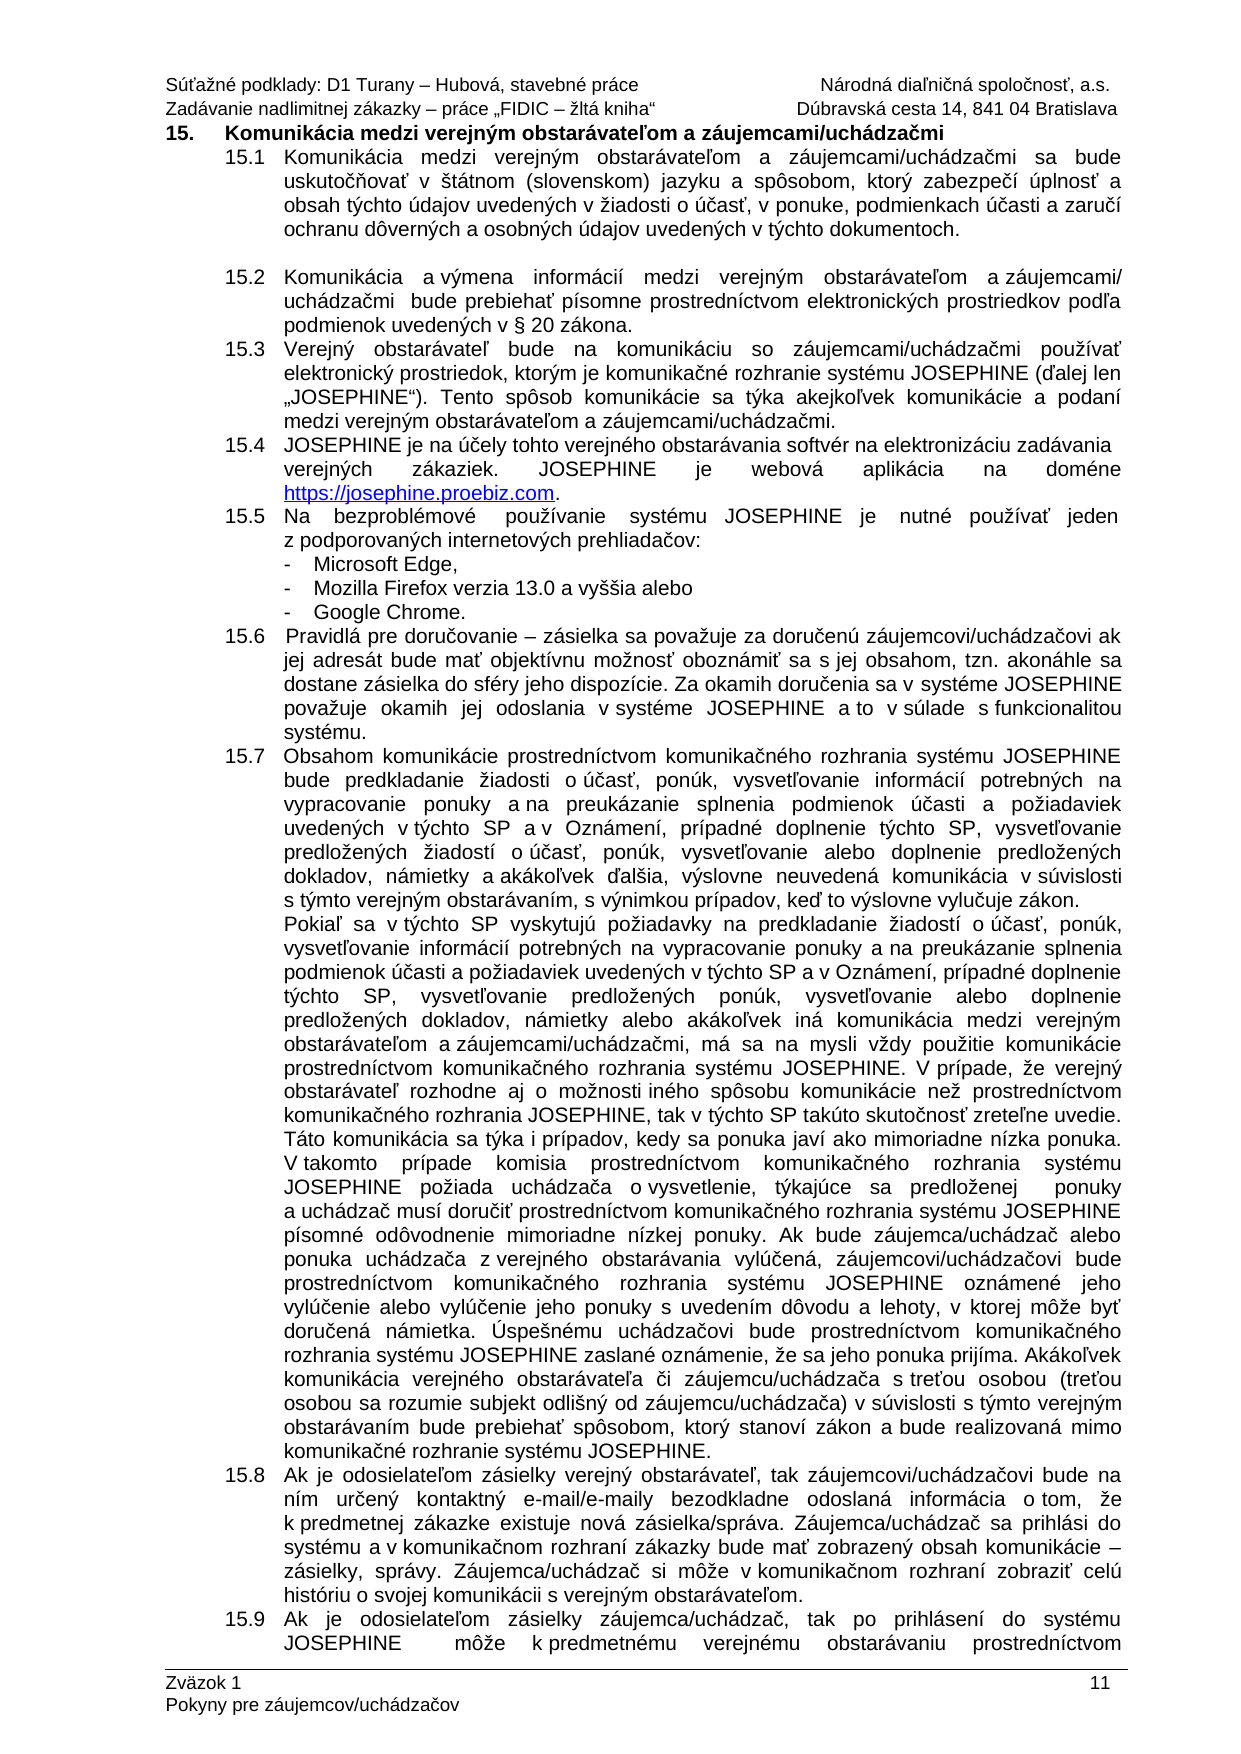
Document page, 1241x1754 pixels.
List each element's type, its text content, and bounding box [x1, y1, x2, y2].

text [165, 1606, 1122, 1654]
text 15.4 JOSEPHINE je na účely tohto verejného obstarávania softvér na elektronizáciu zadávania [224, 432, 1122, 456]
text 15.5 Na bezproblémové používanie systému JOSEPHINE je nutné používať jeden z podporovaných internetových prehliadačov: [224, 504, 1122, 552]
text Pokiaľ sa v týchto SP vyskytujú požiadavky na predkladanie žiadostí o účasť, ponúk, vysvetľovanie informácií potrebných na vypracovanie ponuky a na preukázanie splnenia podmienok účasti a požiadaviek uvedených v týchto SP a v Oznámení, prípadné doplnenie týchto SP, vysvetľovanie predložených ponúk, vysvetľovanie alebo doplnenie predložených dokladov, námietky alebo akákoľvek iná komunikácia medzi verejným obstarávateľom a záujemcami/uchádzačmi, má sa na mysli vždy použitie komunikácie prostredníctvom komunikačného rozhrania systému JOSEPHINE. V prípade, že verejný obstarávateľ rozhodne aj o možnosti iného spôsobu komunikácie než prostredníctvom komunikačného rozhrania JOSEPHINE, tak v týchto SP takúto skutočnosť zreteľne uvedie. Táto komunikácia sa týka i prípadov, kedy sa ponuka javí ako mimoriadne nízka ponuka. V takomto prípade komisia prostredníctvom komunikačného rozhrania systému JOSEPHINE požiada uchádzača o vysvetlenie, týkajúce sa predloženej ponuky a uchádzač musí doručiť prostredníctvom komunikačného rozhrania systému JOSEPHINE písomné odôvodnenie mimoriadne nízkej ponuky. Ak bude záujemca/uchádzač alebo ponuka uchádzača z verejného obstarávania vylúčená, záujemcovi/uchádzačovi bude prostredníctvom komunikačného rozhrania systému JOSEPHINE oznámené jeho vylúčenie alebo vylúčenie jeho ponuky s uvedením dôvodu a lehoty, v ktorej môže byť doručená námietka. Úspešnému uchádzačovi bude prostredníctvom komunikačného rozhrania systému JOSEPHINE zaslané oznámenie, že sa jeho ponuka prijíma. Akákoľvek komunikácia verejného obstarávateľa či záujemcu/uchádzača s treťou osobou (treťou osobou sa rozumie subjekt odlišný od záujemcu/uchádzača) v súvislosti s týmto verejným obstarávaním bude prebiehať spôsobom, ktorý stanoví zákon a bude realizovaná mimo komunikačné rozhranie systému JOSEPHINE. [224, 912, 1122, 1463]
text 15.2 Komunikácia a výmena informácií medzi verejným obstarávateľom a záujemcami/ uchádzačmi bude prebiehať písomne prostredníctvom elektronických prostriedkov podľa podmienok uvedených v § 20 zákona. [224, 265, 1122, 337]
text 15.3 Verejný obstarávateľ bude na komunikáciu so záujemcami/uchádzačmi používať elektronický prostriedok, ktorým je komunikačné rozhranie systému JOSEPHINE (ďalej len „JOSEPHINE“). Tento spôsob komunikácie sa týka akejkoľvek komunikácie a podaní medzi verejným obstarávateľom a záujemcami/uchádzačmi. [224, 337, 1122, 432]
text 15.7 Obsahom komunikácie prostredníctvom komunikačného rozhrania systému JOSEPHINE bude predkladanie žiadosti o účasť, ponúk, vysvetľovanie informácií potrebných na vypracovanie ponuky a na preukázanie splnenia podmienok účasti a požiadaviek uvedených v týchto SP a v Oznámení, prípadné doplnenie týchto SP, vysvetľovanie predložených žiadostí o účasť, ponúk, vysvetľovanie alebo doplnenie predložených dokladov, námietky a akákoľvek ďalšia, výslovne neuvedená komunikácia v súvislosti s týmto verejným obstarávaním, s výnimkou prípadov, keď to výslovne vylučuje zákon. [224, 744, 1122, 912]
text 15.1 Komunikácia medzi verejným obstarávateľom a záujemcami/uchádzačmi sa bude uskutočňovať v štátnom (slovenskom) jazyku a spôsobom, ktorý zabezpečí úplnosť a obsah týchto údajov uvedených v žiadosti o účasť, v ponuke, podmienkach účasti a zaručí ochranu dôverných a osobných údajov uvedených v týchto dokumentoch. [224, 145, 1122, 241]
text verejných zákaziek. JOSEPHINE je webová aplikácia na doméne https://josephine.proebiz.com. [283, 456, 1122, 504]
text - Google Chrome. [283, 600, 1122, 624]
text - Microsoft Edge, [283, 552, 1122, 576]
text 15.8 Ak je odosielateľom zásielky verejný obstarávateľ, tak záujemcovi/uchádzačovi bude na ním určený kontaktný e-mail/e-maily bezodkladne odoslaná informácia o tom, že k predmetnej zákazke existuje nová zásielka/správa. Záujemca/uchádzač sa prihlási do systému a v komunikačnom rozhraní zákazky bude mať zobrazený obsah komunikácie – zásielky, správy. Záujemca/uchádzač si môže v komunikačnom rozhraní zobraziť celú históriu o svojej komunikácii s verejným obstarávateľom. [165, 1463, 1122, 1606]
subtitle 15. Komunikácia medzi verejným obstarávateľom a záujemcami/uchádzačmi [165, 121, 1122, 145]
text - Mozilla Firefox verzia 13.0 a vyššia alebo [283, 576, 1122, 600]
text 15.6 Pravidlá pre doručovanie – zásielka sa považuje za doručenú záujemcovi/uchádzačovi ak jej adresát bude mať objektívnu možnosť oboznámiť sa s jej obsahom, tzn. akonáhle sa dostane zásielka do sféry jeho dispozície. Za okamih doručenia sa v systéme JOSEPHINE považuje okamih jej odoslania v systéme JOSEPHINE a to v súlade s funkcionalitou systému. [224, 624, 1122, 744]
